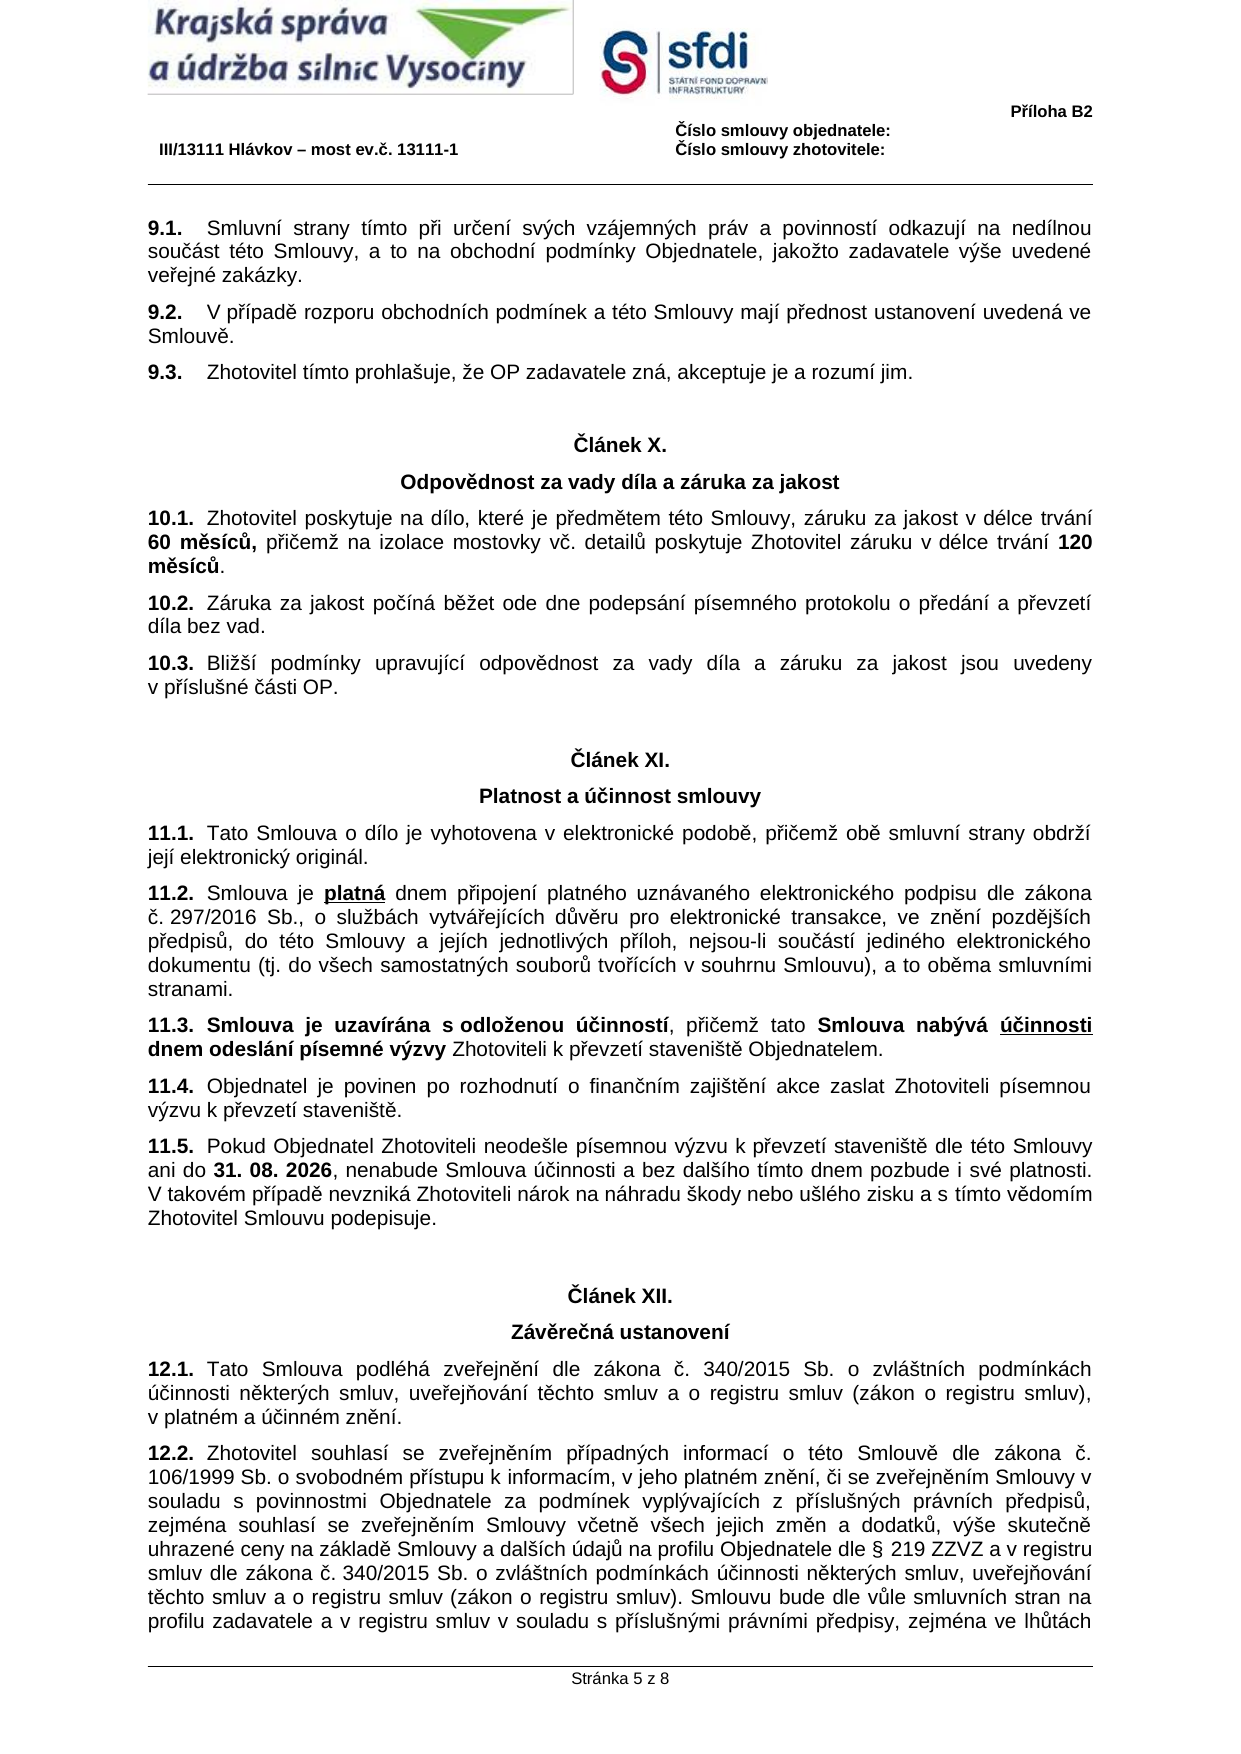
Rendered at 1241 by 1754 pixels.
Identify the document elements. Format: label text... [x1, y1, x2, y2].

list Záruka za jakost počíná běžet ode dne podepsání písemného protokolu o předání a převzetí díla bez vad. [148, 590, 1093, 638]
subtitle Závěrečná ustanovení [148, 1320, 1093, 1344]
list Zhotovitel poskytuje na dílo, které je předmětem této Smlouvy, záruku za jakost v délce trvání 60 měsíců, přičemž na izolace mostovky vč. detailů poskytuje Zhotovitel záruku v délce trvání 120 měsíců. [148, 506, 1093, 578]
list Objednatel je povinen po rozhodnutí o finančním zajištění akce zaslat Zhotoviteli písemnou výzvu k převzetí staveniště. [148, 1074, 1093, 1122]
picture [598, 14, 768, 108]
list Pokud Objednatel Zhotoviteli neodešle písemnou výzvu k převzetí staveniště dle této Smlouvy ani do 31. 08. 2026, nenabude Smlouva účinnosti a bez dalšího tímto dnem pozbude i své platnosti. V takovém případě nevzniká Zhotoviteli nárok na náhradu škody nebo ušlého zisku a s tímto vědomím Zhotovitel Smlouvu podepisuje. [148, 1134, 1093, 1230]
list Tato Smlouva podléhá zveřejnění dle zákona č. 340/2015 Sb. o zvláštních podmínkách účinnosti některých smluv, uveřejňování těchto smluv a o registru smluv (zákon o registru smluv), v platném a účinném znění. [148, 1357, 1093, 1428]
picture [147, 0, 574, 96]
subtitle Platnost a účinnost smlouvy [148, 784, 1093, 808]
list V případě rozporu obchodních podmínek a této Smlouvy mají přednost ustanovení uvedená ve Smlouvě. [148, 300, 1093, 348]
text Článek XII. [148, 1284, 1093, 1308]
text Článek XI. [148, 748, 1093, 772]
list Zhotovitel tímto prohlašuje, že OP zadavatele zná, akceptuje je a rozumí jim. [148, 360, 1093, 384]
list Smlouva je platná dnem připojení platného uznávaného elektronického podpisu dle zákona č. 297/2016 Sb., o službách vytvářejících důvěru pro elektronické transakce, ve znění pozdějších předpisů, do této Smlouvy a jejích jednotlivých příloh, nejsou-li součástí jediného elektronického dokumentu (tj. do všech samostatných souborů tvořících v souhrnu Smlouvu), a to oběma smluvními stranami. [148, 881, 1093, 1001]
list Smlouva je uzavírána s odloženou účinností, přičemž tato Smlouva nabývá účinnosti dnem odeslání písemné výzvy Zhotoviteli k převzetí staveniště Objednatelem. [148, 1013, 1093, 1061]
list Smluvní strany tímto při určení svých vzájemných práv a povinností odkazují na nedílnou součást této Smlouvy, a to na obchodní podmínky Objednatele, jakožto zadavatele výše uvedené veřejné zakázky. [148, 215, 1093, 287]
subtitle Odpovědnost za vady díla a záruka za jakost [148, 469, 1093, 493]
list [148, 1441, 1093, 1633]
text Článek X. [148, 433, 1093, 457]
list Tato Smlouva o dílo je vyhotovena v elektronické podobě, přičemž obě smluvní strany obdrží její elektronický originál. [148, 821, 1093, 868]
list Bližší podmínky upravující odpovědnost za vady díla a záruku za jakost jsou uvedeny v příslušné části OP. [148, 651, 1093, 699]
